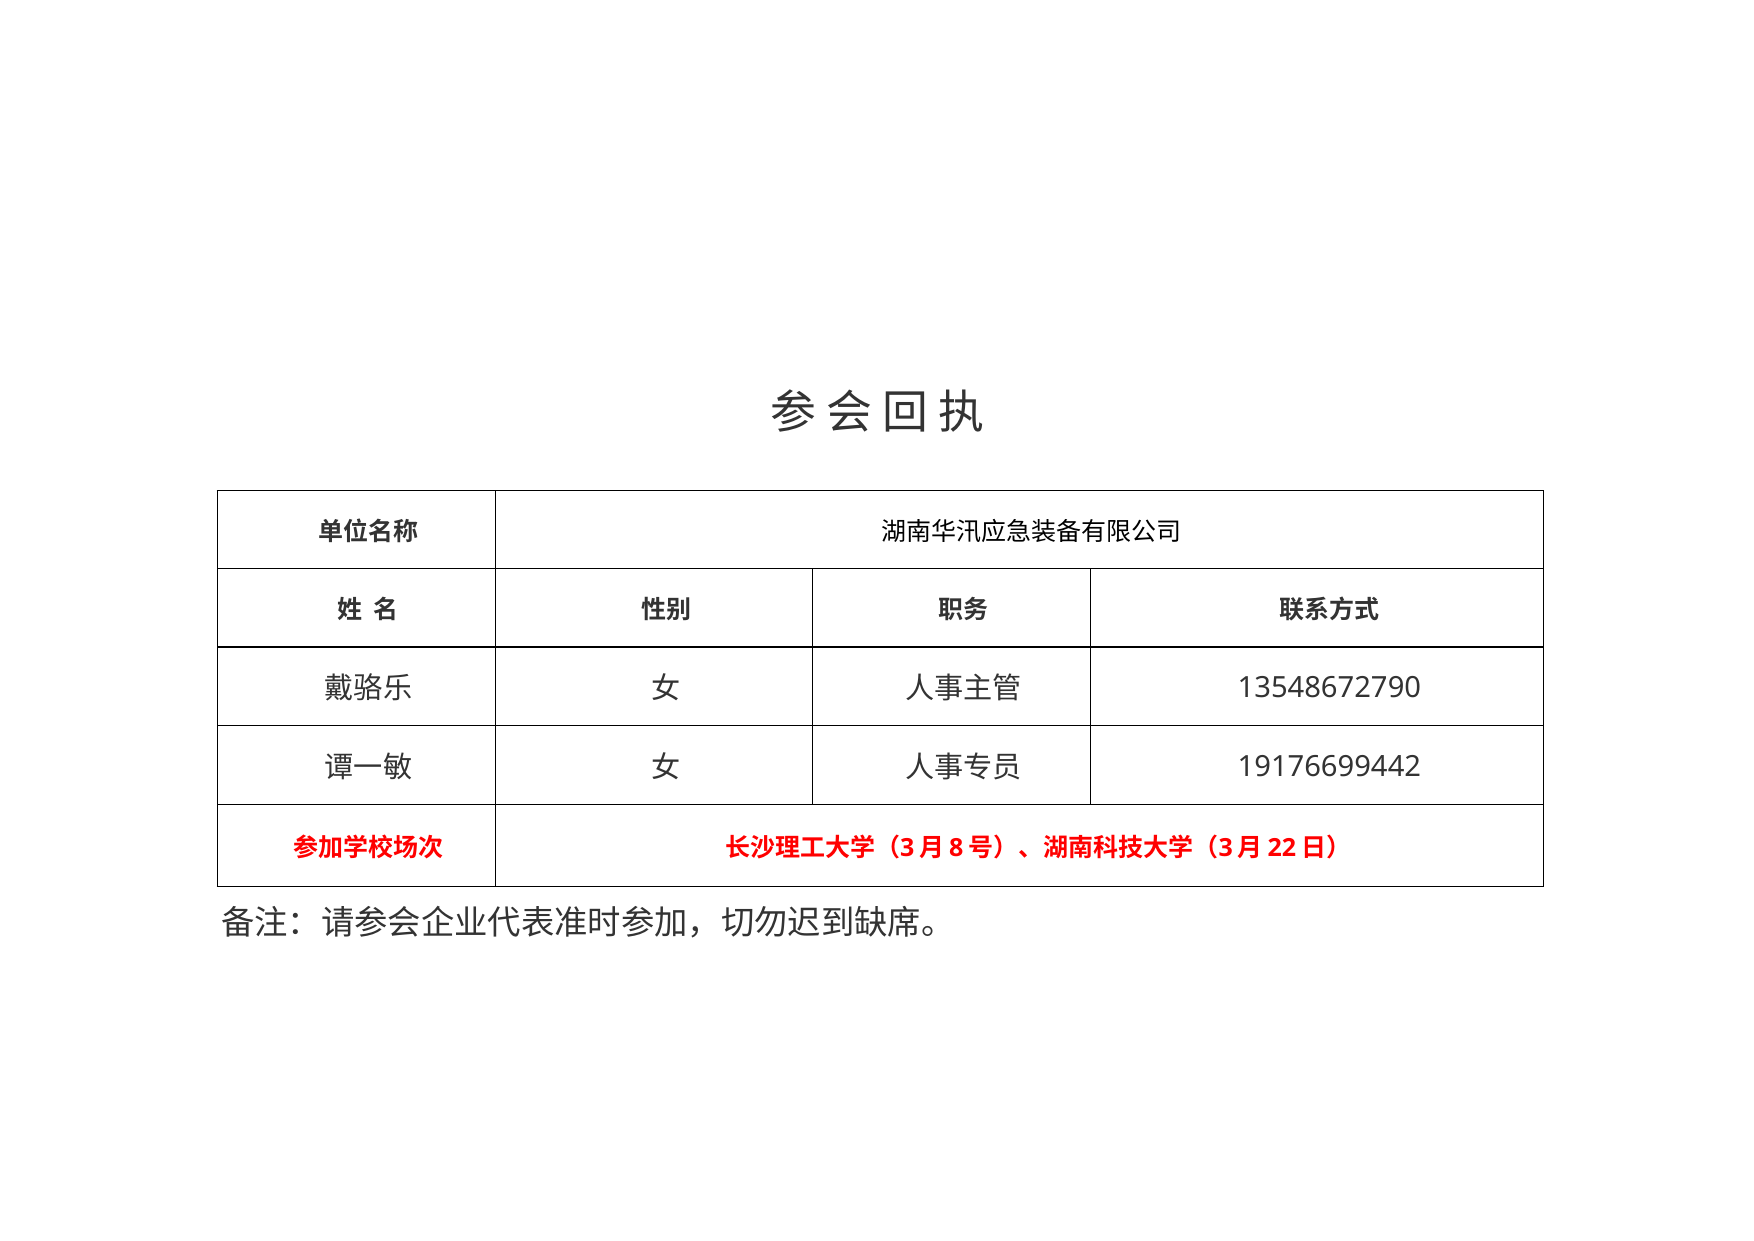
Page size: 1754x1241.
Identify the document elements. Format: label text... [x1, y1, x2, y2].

table_header 单位名称 [218, 491, 495, 568]
text 参 会 回 执 [187, 360, 1566, 458]
table_header 湖南华汛应急装备有限公司 [496, 491, 1543, 568]
table_cell 谭一敏 [218, 726, 495, 804]
table_cell 19176699442 [1091, 726, 1543, 804]
table_cell 人事主管 [813, 648, 1090, 724]
table_cell 姓 名 [218, 569, 495, 646]
table_cell 13548672790 [1091, 648, 1543, 724]
table_cell 联系方式 [1091, 569, 1543, 646]
table_cell 长沙理工大学（3月8号）、湖南科技大学（3月22日） [496, 805, 1543, 886]
table_cell 女 [496, 726, 812, 804]
table_cell 戴骆乐 [218, 648, 495, 724]
table_cell 参加学校场次 [218, 805, 495, 886]
table_cell 职务 [813, 569, 1090, 646]
text 备注：请参会企业代表准时参加，切勿迟到缺席。 [187, 887, 1590, 952]
table_cell 人事专员 [813, 726, 1090, 804]
table_cell 性别 [496, 569, 812, 646]
table_cell 女 [496, 648, 812, 724]
